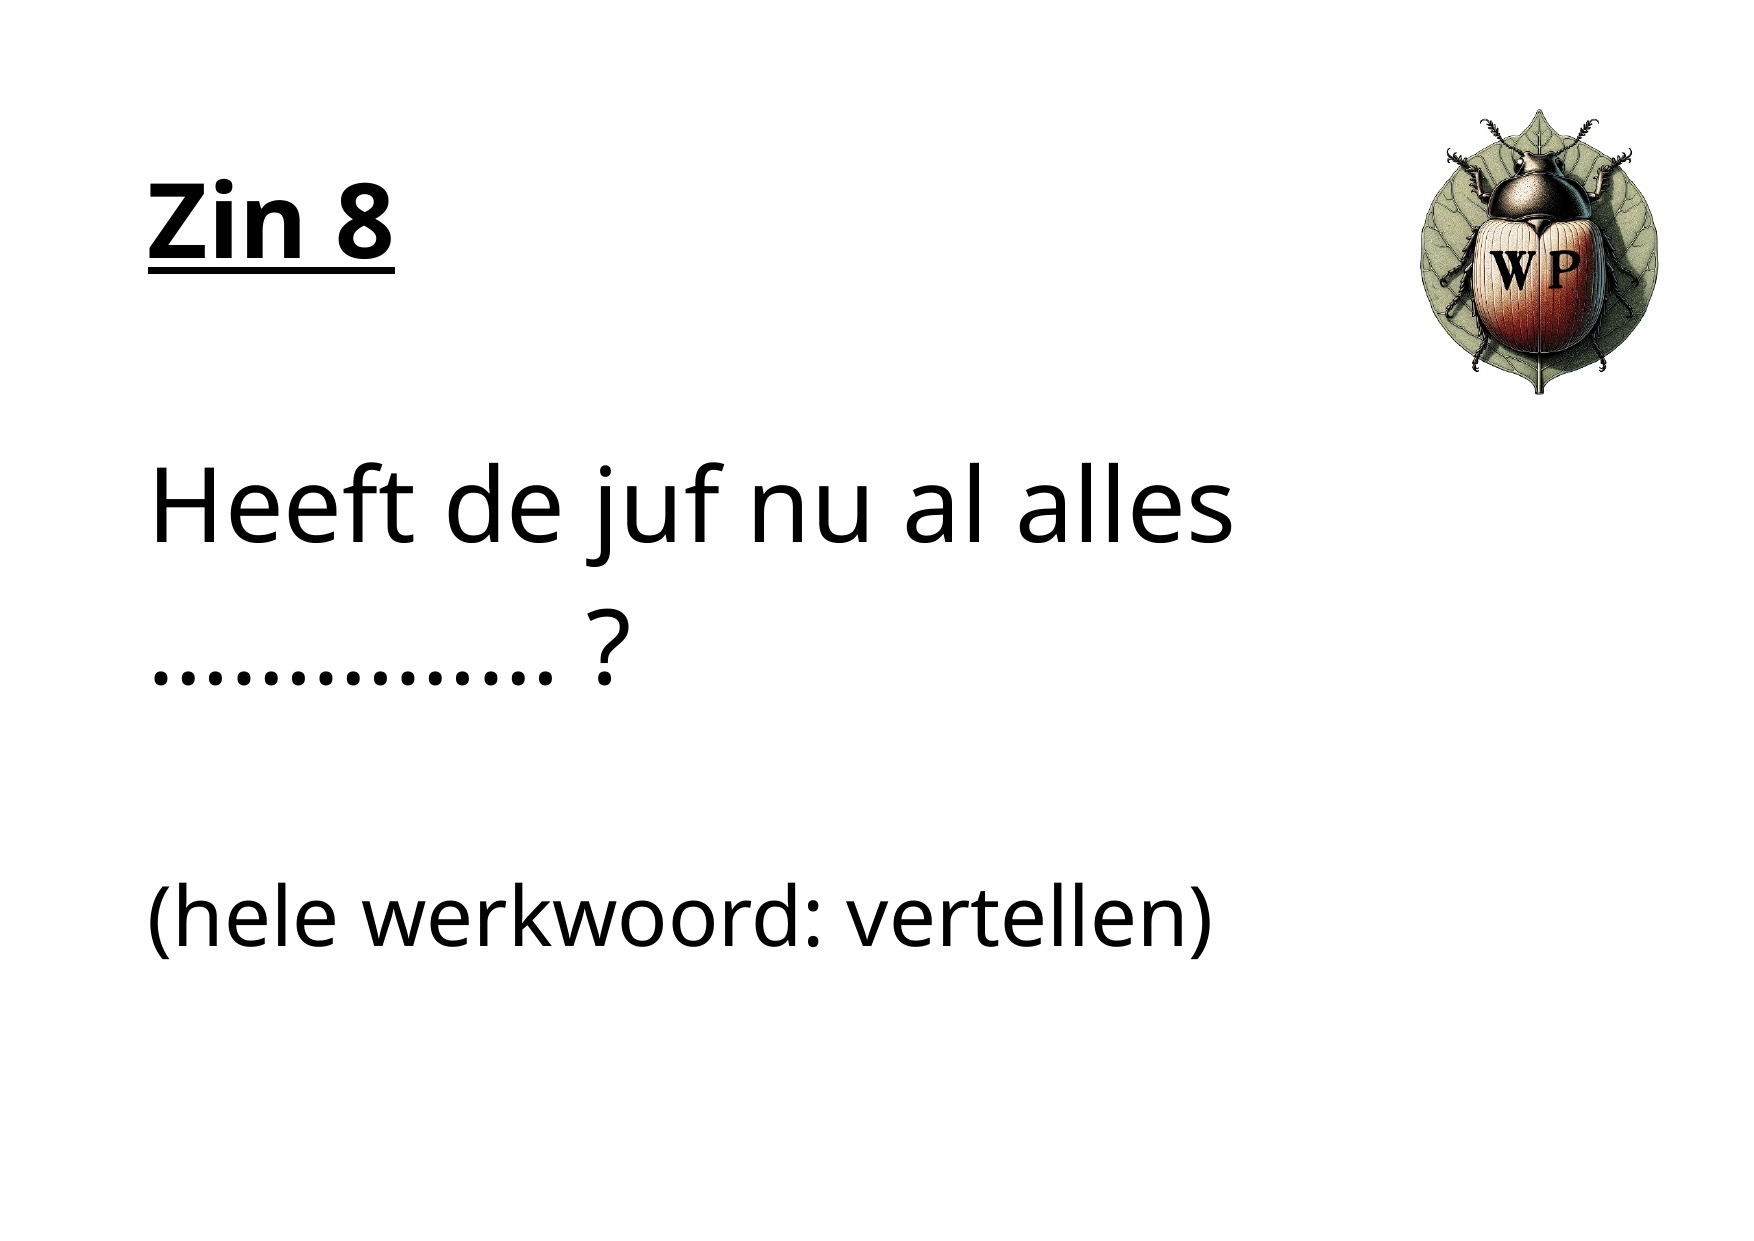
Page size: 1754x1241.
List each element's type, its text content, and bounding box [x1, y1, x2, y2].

text Heeft de juf nu al alles …………… ? [148, 431, 1606, 715]
text Zin 8 [148, 148, 1387, 289]
picture [1387, 99, 1692, 403]
text (hele werkwoord: vertellen) [148, 857, 1606, 971]
